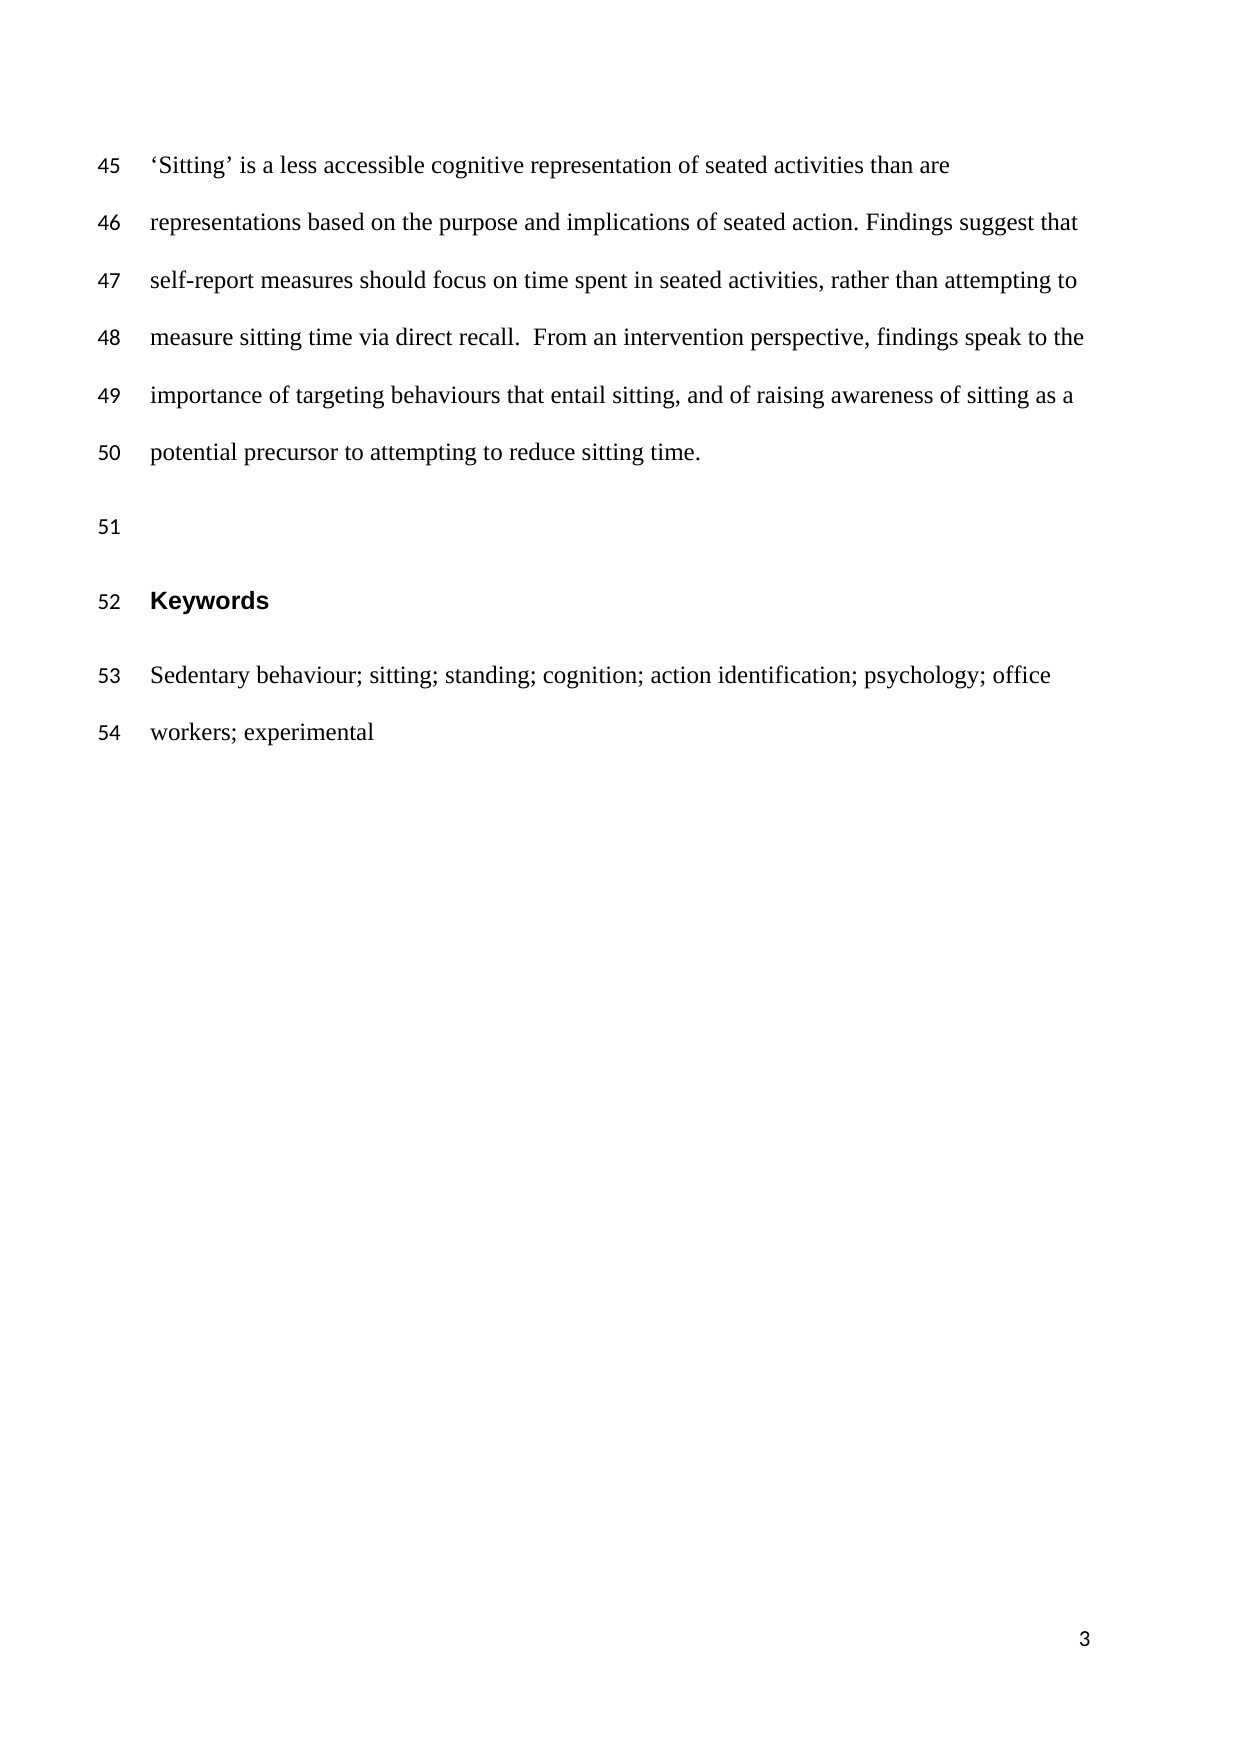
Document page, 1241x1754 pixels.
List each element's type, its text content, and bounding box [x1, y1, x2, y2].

text ‘Sitting’ is a less accessible cognitive representation of seated activities than are representations based on the purpose and implications of seated action. Findings suggest that self-report measures should focus on time spent in seated activities, rather than attempting to measure sitting time via direct recall. From an intervention perspective, findings speak to the importance of targeting behaviours that entail sitting, and of raising awareness of sitting as a potential precursor to attempting to reduce sitting time. [150, 150, 1090, 466]
text Sedentary behaviour; sitting; standing; cognition; action identification; psychology; office workers; experimental [150, 660, 1090, 746]
text Keywords [150, 586, 1090, 614]
